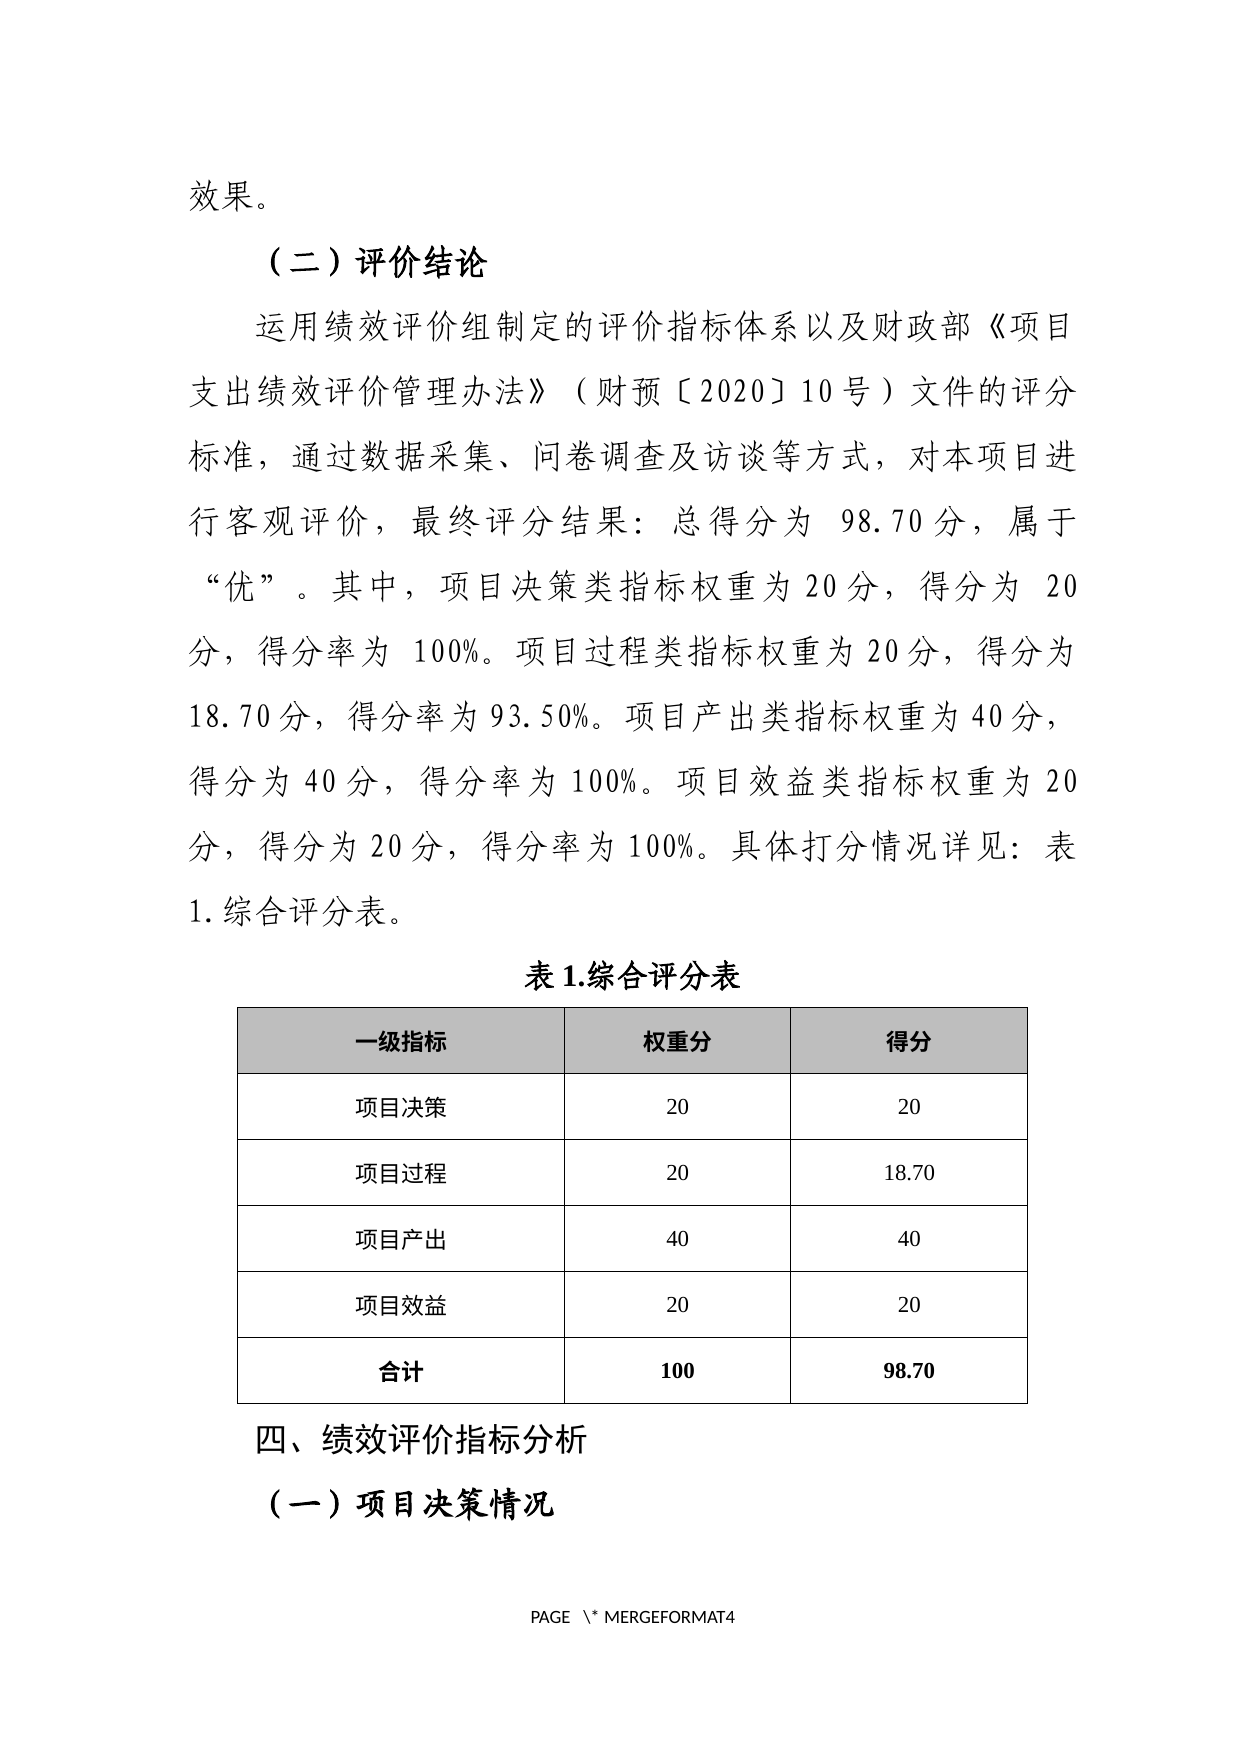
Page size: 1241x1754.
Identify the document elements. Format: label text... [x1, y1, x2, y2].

table_cell 20 [565, 1272, 790, 1337]
table_header 权重分 [565, 1008, 790, 1073]
table_cell 项目决策 [238, 1074, 564, 1139]
table_cell 40 [791, 1206, 1027, 1271]
table_cell 100 [565, 1338, 790, 1403]
table_header 一级指标 [238, 1008, 564, 1073]
table_cell 20 [791, 1272, 1027, 1337]
table_header 得分 [791, 1008, 1027, 1073]
table_cell 项目过程 [238, 1140, 564, 1205]
title 运用绩效评价组制定的评价指标体系以及财政部《项目支出绩效评价管理办法》（财预〔2020〕10号）文件的评分标准，通过数据采集、问卷调查及访谈等方式，对本项目进行客观评价，最终评分结果：总得分为 98.70分，属于“优”。其中，项目决策类指标权重为20分，得分为 20分，得分率为 100%。项目过程类指标权重为20分，得分为18.70分，得分率为93.50%。项目产出类指标权重为40分，得分为40分，得分率为100%。项目效益类指标权重为20分，得分为20分，得分率为100%。具体打分情况详见：表1.综合评分表。 [187, 292, 1078, 942]
table_cell 项目效益 [238, 1272, 564, 1337]
title （二）评价结论 [187, 227, 1078, 292]
table_cell 18.70 [791, 1140, 1027, 1205]
title （一）项目决策情况 [187, 1469, 1078, 1534]
table_cell 20 [791, 1074, 1027, 1139]
table_cell 20 [565, 1074, 790, 1139]
table_cell 98.70 [791, 1338, 1027, 1403]
title 表1.综合评分表 [187, 942, 1078, 1007]
table_cell 20 [565, 1140, 790, 1205]
table_cell 40 [565, 1206, 790, 1271]
table_cell 合计 [238, 1338, 564, 1403]
text 四、绩效评价指标分析 [187, 1404, 1078, 1469]
table_cell 项目产出 [238, 1206, 564, 1271]
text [187, 162, 1078, 227]
